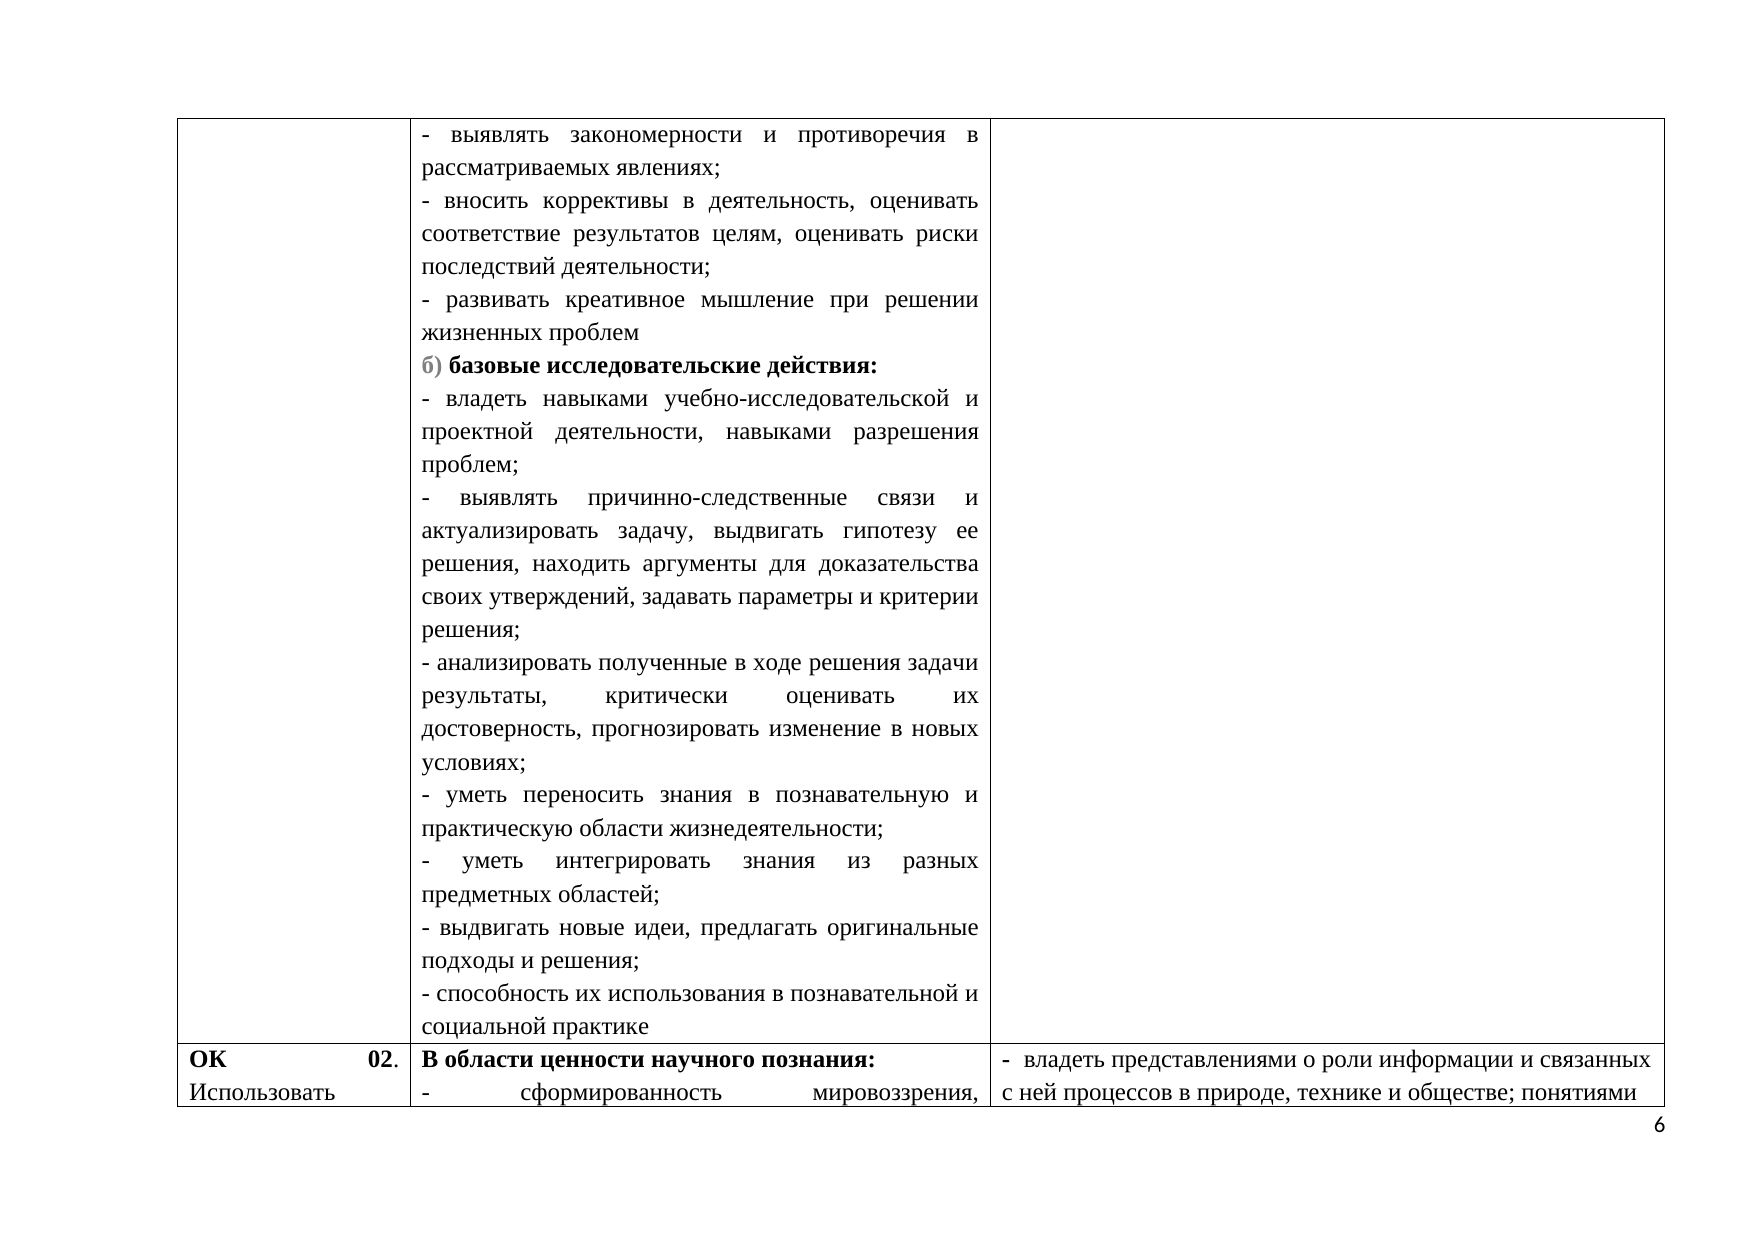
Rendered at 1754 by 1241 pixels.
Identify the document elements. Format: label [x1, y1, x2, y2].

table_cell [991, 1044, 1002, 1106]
table_cell [411, 119, 990, 1043]
table_cell [178, 1044, 410, 1106]
table_cell [178, 119, 410, 1043]
table_cell [411, 1044, 990, 1106]
table_cell [991, 119, 1664, 1043]
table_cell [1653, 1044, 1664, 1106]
